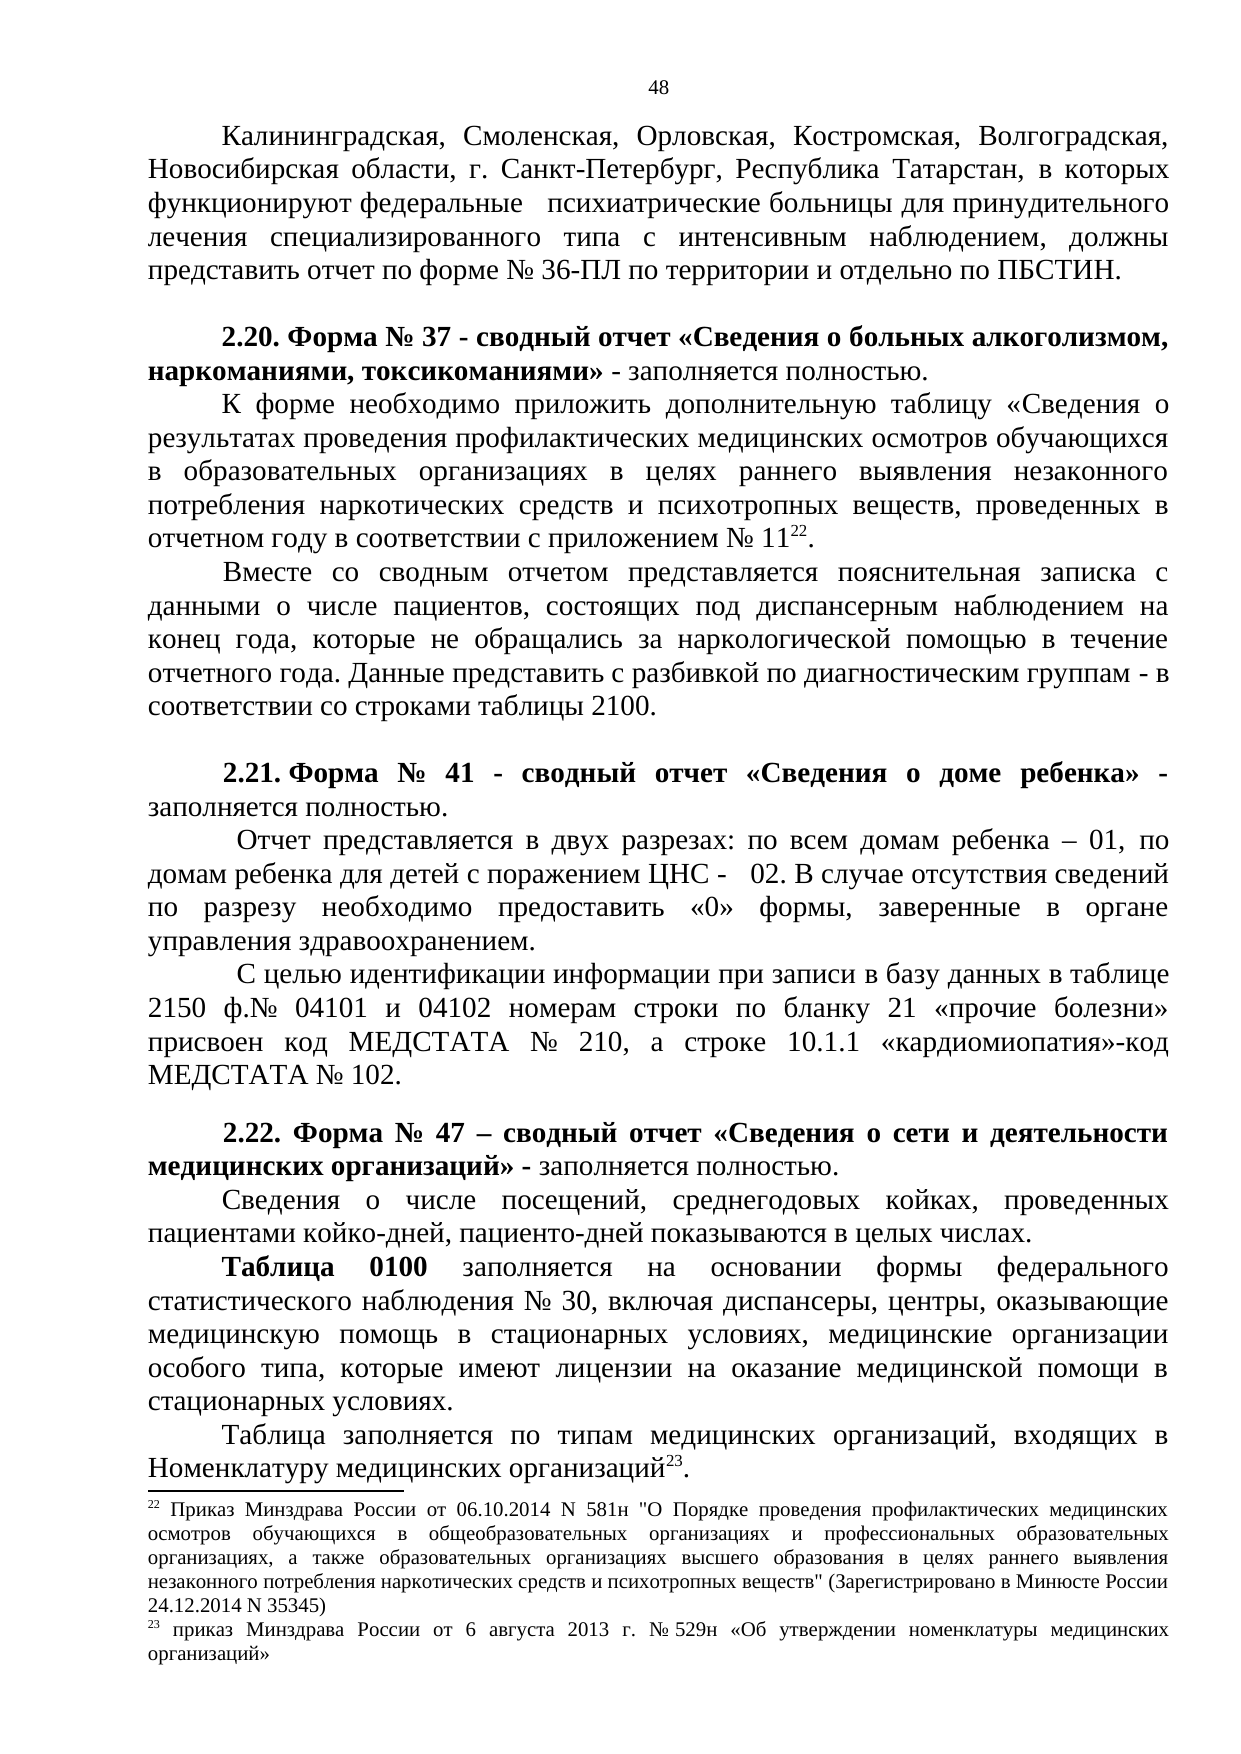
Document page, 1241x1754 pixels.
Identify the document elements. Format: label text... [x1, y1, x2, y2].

text 2.21. Форма № 41 - сводный отчет «Сведения о доме ребенка» - заполняется полностью. [148, 755, 1169, 822]
text Таблица заполняется по типам медицинских организаций, входящих в Номенклатуру медицинских организаций. [148, 1417, 1169, 1484]
text К форме необходимо приложить дополнительную таблицу «Сведения о результатах проведения профилактических медицинских осмотров обучающихся в образовательных организациях в целях раннего выявления незаконного потребления наркотических средств и психотропных веществ, проведенных в отчетном году в соответствии с приложением № 11. [148, 386, 1169, 554]
text Таблица 0100 заполняется на основании формы федерального статистического наблюдения № 30, включая диспансеры, центры, оказывающие медицинскую помощь в стационарных условиях, медицинские организации особого типа, которые имеют лицензии на оказание медицинской помощи в стационарных условиях. [148, 1249, 1169, 1417]
text Сведения о числе посещений, среднегодовых койках, проведенных пациентами койко-дней, пациенто-дней показываются в целых числах. [148, 1182, 1169, 1249]
text С целью идентификации информации при записи в базу данных в таблице 2150 ф.№ 04101 и 04102 номерам строки по бланку 21 «прочие болезни» присвоен код МЕДСТАТА № 210, а строке 10.1.1 «кардиомиопатия»-код МЕДСТАТА № 102. [148, 957, 1169, 1091]
text Отчет представляется в двух разрезах: по всем домам ребенка – 01, по домам ребенка для детей с поражением ЦНС - 02. В случае отсутствия сведений по разрезу необходимо предоставить «0» формы, заверенные в органе управления здравоохранением. [148, 822, 1169, 957]
text Вместе со сводным отчетом представляется пояснительная записка с данными о числе пациентов, состоящих под диспансерным наблюдением на конец года, которые не обращались за наркологической помощью в течение отчетного года. Данные представить с разбивкой по диагностическим группам - в соответствии со строками таблицы 2100. [148, 554, 1169, 722]
text Калининградская, Смоленская, Орловская, Костромская, Волгоградская, Новосибирская области, г. Санкт-Петербург, Республика Татарстан, в которых функционируют федеральные психиатрические больницы для принудительного лечения специализированного типа с интенсивным наблюдением, должны представить отчет по форме № 36-ПЛ по территории и отдельно по ПБСТИН. [148, 118, 1169, 286]
text 2.20. Форма № 37 - сводный отчет «Сведения о больных алкоголизмом, наркоманиями, токсикоманиями» - заполняется полностью. [148, 319, 1169, 386]
text 2.22. Форма № 47 – сводный отчет «Сведения о сети и деятельности медицинских организаций» - заполняется полностью. [148, 1115, 1169, 1182]
